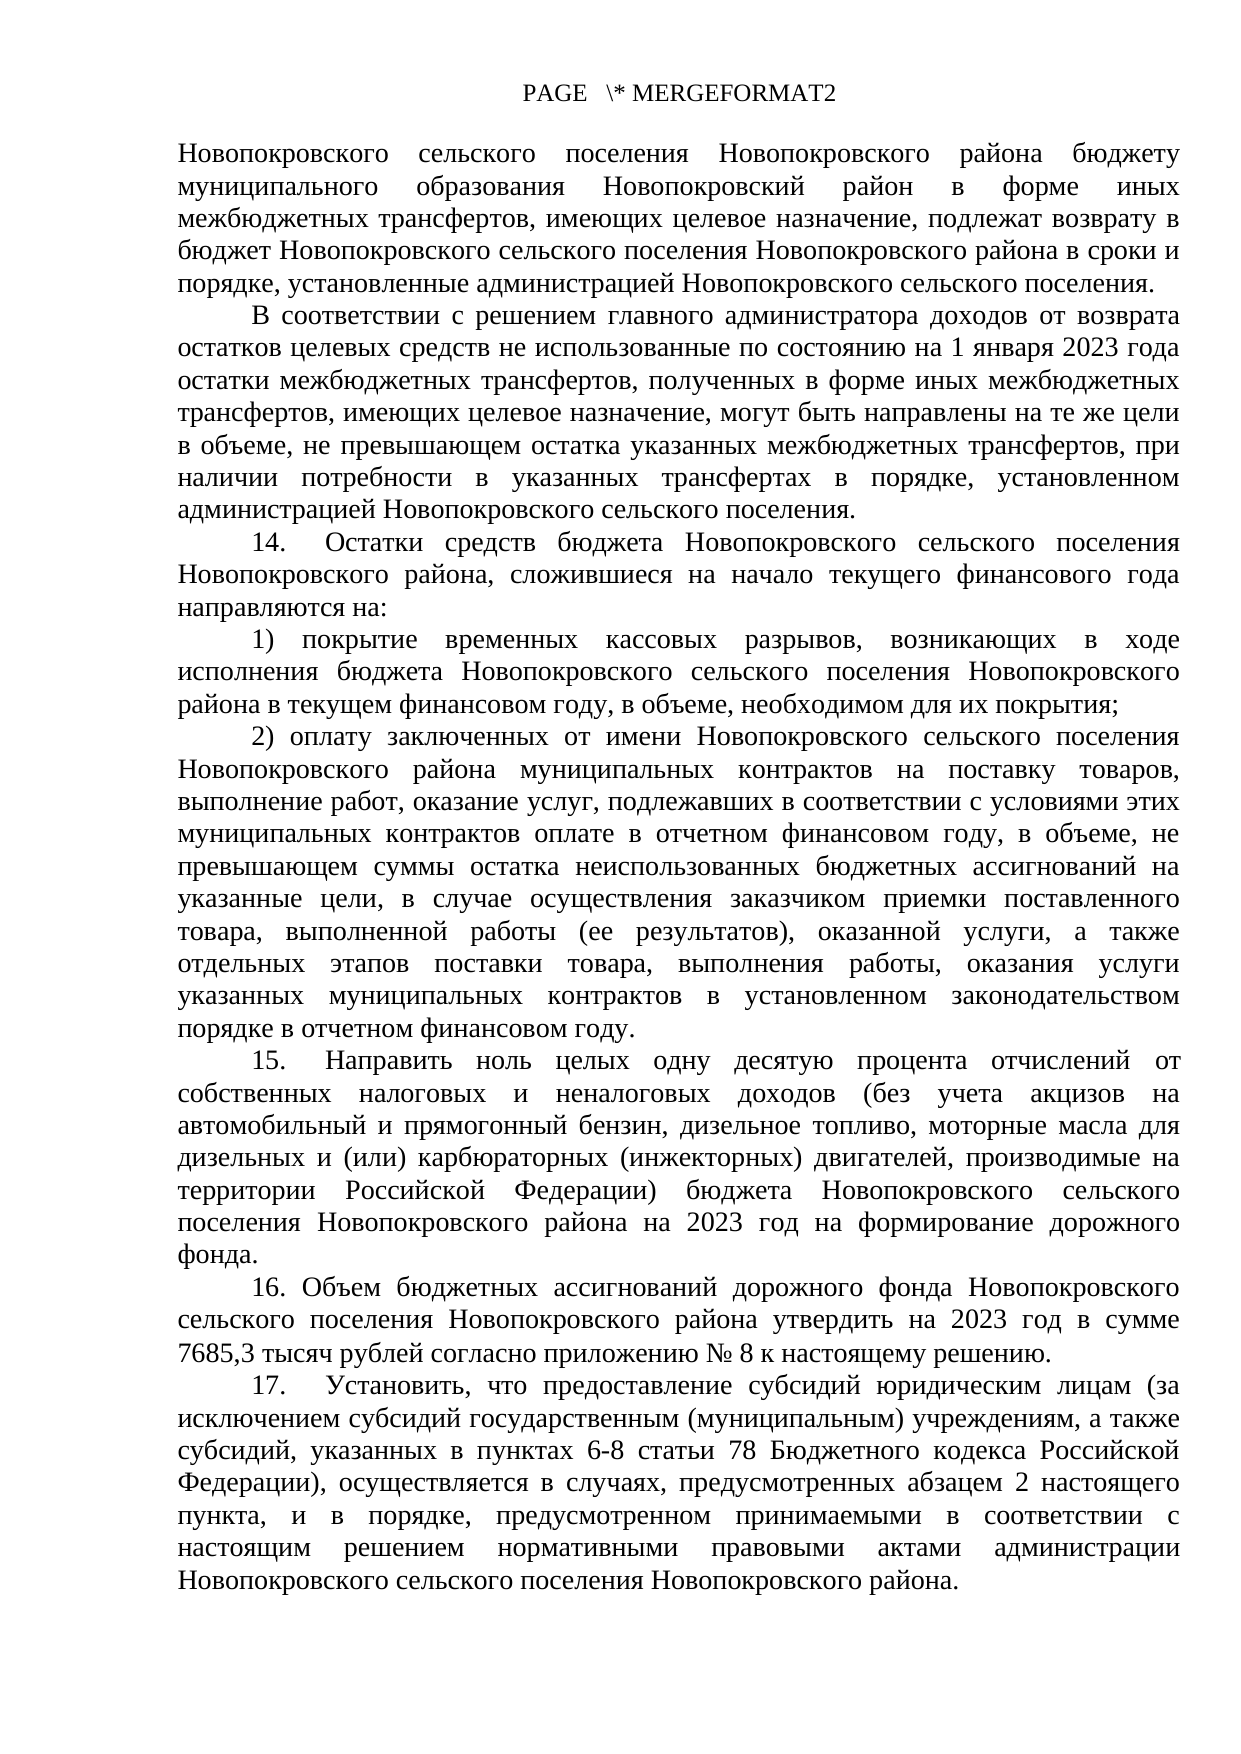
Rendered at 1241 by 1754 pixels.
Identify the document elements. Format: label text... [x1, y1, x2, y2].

text 17. Установить, что предоставление субсидий юридическим лицам (за исключением субсидий государственным (муниципальным) учреждениям, а также субсидий, указанных в пунктах 6-8 статьи 78 Бюджетного кодекса Российской Федерации), осуществляется в случаях, предусмотренных абзацем 2 настоящего пункта, и в порядке, предусмотренном принимаемыми в соответствии с настоящим решением нормативными правовыми актами администрации Новопокровского сельского поселения Новопокровского района. [177, 1368, 1181, 1595]
text 1) покрытие временных кассовых разрывов, возникающих в ходе исполнения бюджета Новопокровского сельского поселения Новопокровского района в текущем финансовом году, в объеме, необходимом для их покрытия; [177, 622, 1181, 719]
text 14. Остатки средств бюджета Новопокровского сельского поселения Новопокровского района, сложившиеся на начало текущего финансового года направляются на: [177, 525, 1181, 622]
text 2) оплату заключенных от имени Новопокровского сельского поселения Новопокровского района муниципальных контрактов на поставку товаров, выполнение работ, оказание услуг, подлежавших в соответствии с условиями этих муниципальных контрактов оплате в отчетном финансовом году, в объеме, не превышающем суммы остатка неиспользованных бюджетных ассигнований на указанные цели, в случае осуществления заказчиком приемки поставленного товара, выполненной работы (ее результатов), оказанной услуги, а также отдельных этапов поставки товара, выполнения работы, оказания услуги указанных муниципальных контрактов в установленном законодательством порядке в отчетном финансовом году. [177, 719, 1181, 1043]
text В соответствии с решением главного администратора доходов от возврата остатков целевых средств не использованные по состоянию на 1 января 2023 года остатки межбюджетных трансфертов, полученных в форме иных межбюджетных трансфертов, имеющих целевое назначение, могут быть направлены на те же цели в объеме, не превышающем остатка указанных межбюджетных трансфертов, при наличии потребности в указанных трансфертах в порядке, установленном администрацией Новопокровского сельского поселения. [177, 298, 1181, 525]
text 15. Направить ноль целых одну десятую процента отчислений от собственных налоговых и неналоговых доходов (без учета акцизов на автомобильный и прямогонный бензин, дизельное топливо, моторные масла для дизельных и (или) карбюраторных (инжекторных) двигателей, производимые на территории Российской Федерации) бюджета Новопокровского сельского поселения Новопокровского района на 2023 год на формирование дорожного фонда. [177, 1043, 1181, 1270]
text 16. Объем бюджетных ассигнований дорожного фонда Новопокровского сельского поселения Новопокровского района утвердить на 2023 год в сумме 7685,3 тысяч рублей согласно приложению № 8 к настоящему решению. [177, 1270, 1181, 1368]
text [177, 136, 1181, 298]
